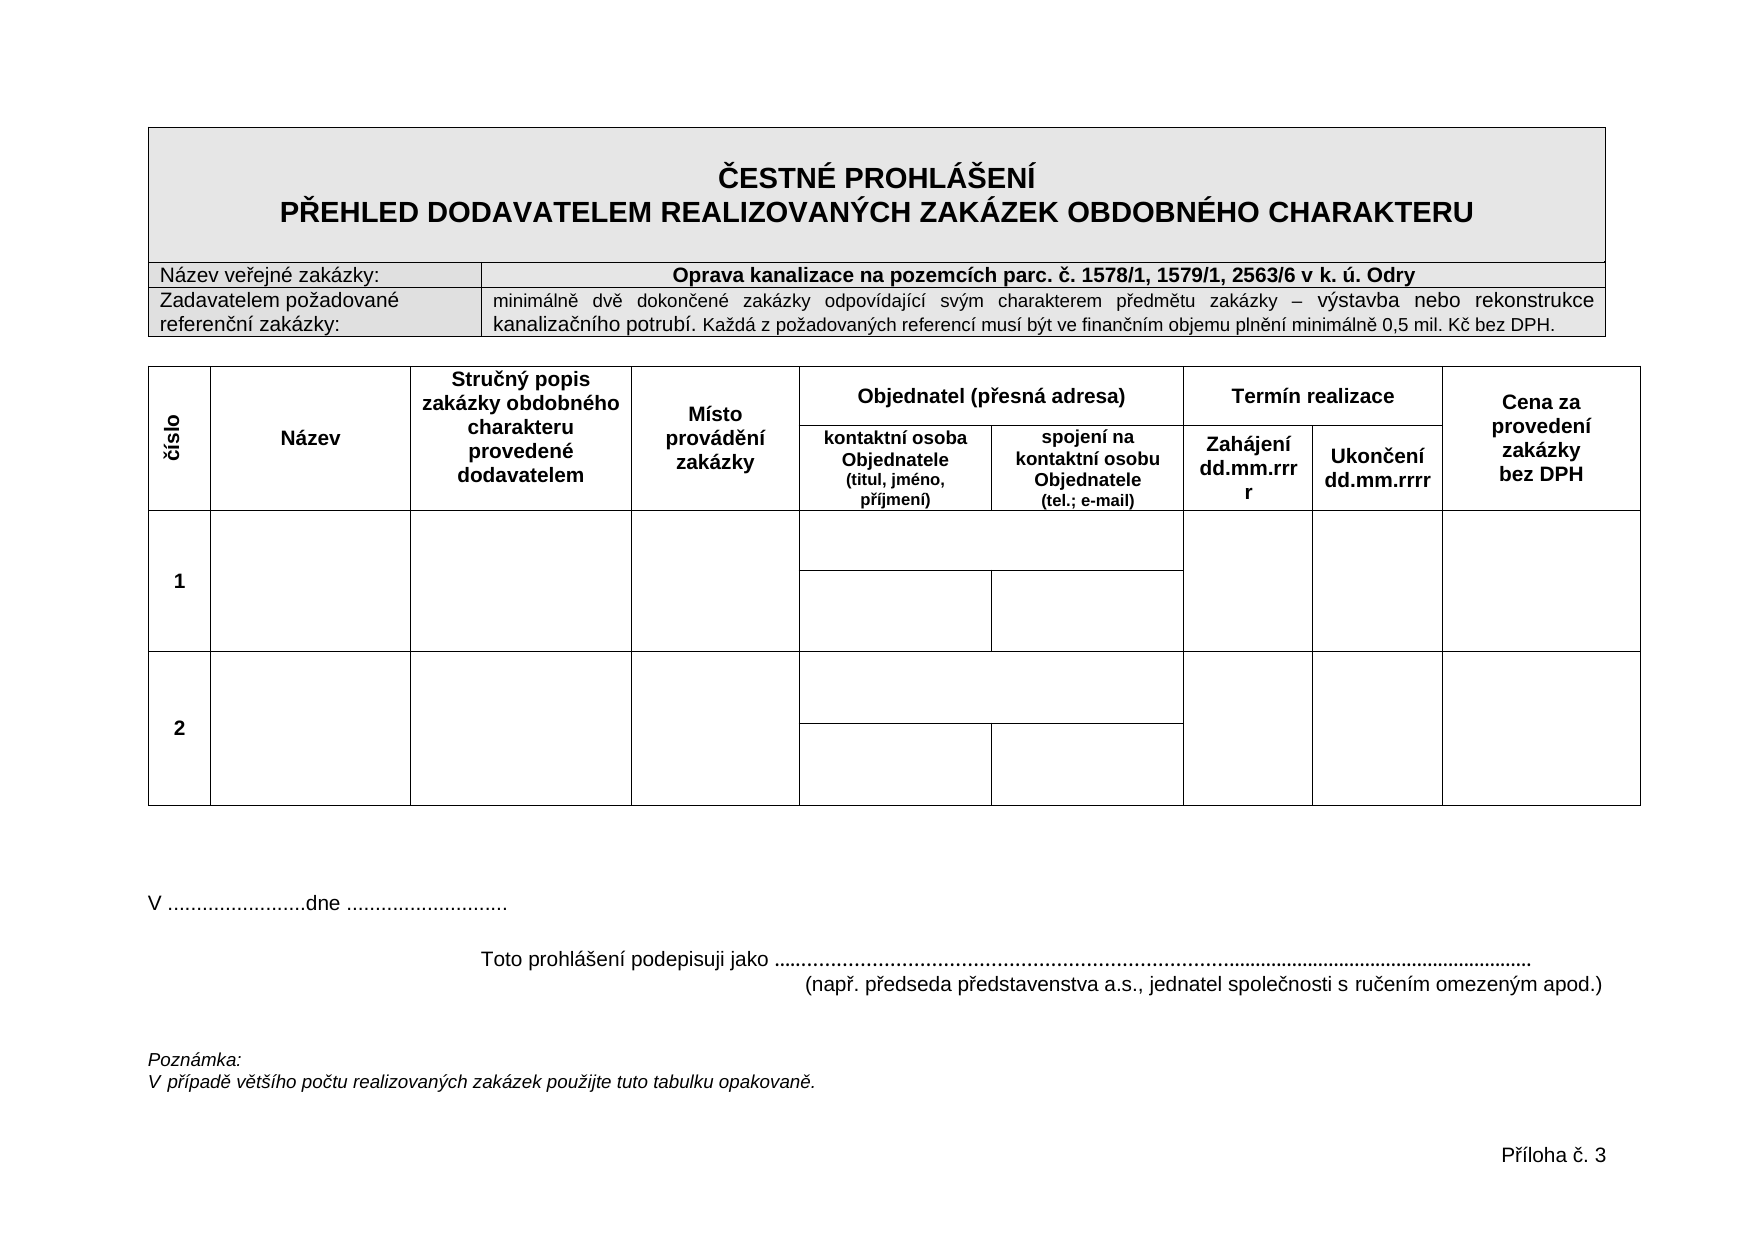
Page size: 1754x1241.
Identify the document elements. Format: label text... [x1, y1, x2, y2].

table_cell [800, 571, 991, 651]
table_cell Oprava kanalizace na pozemcích parc. č. 1578/1, 1579/1, 2563/6 v k. ú. Odry [482, 263, 1605, 287]
table_cell Název veřejné zakázky: [149, 263, 481, 287]
table_cell [211, 652, 410, 804]
table_cell [1184, 652, 1312, 804]
table_cell 2 [149, 652, 210, 804]
table_cell [992, 724, 1183, 804]
table_cell [411, 511, 631, 651]
table_header Název [211, 367, 410, 510]
table_cell [1443, 652, 1640, 804]
table_cell 1 [149, 511, 210, 651]
table_cell minimálně dvě dokončené zakázky odpovídající svým charakterem předmětu zakázky – výstavba nebo rekonstrukce kanalizačního potrubí. Každá z požadovaných referencí musí být ve finančním objemu plnění minimálně 0,5 mil. Kč bez DPH. [482, 288, 1605, 336]
table_header číslo [149, 367, 210, 510]
table_cell [1443, 511, 1640, 651]
table_header ČESTNÉ PROHLÁŠENÍ PŘEHLED DODAVATELEM realizovaných zakázek OBDOBNÉHO charakteru [149, 128, 1605, 262]
text (např. předseda představenstva a.s., jednatel společnosti s ručením omezeným apod.) [485, 972, 1606, 996]
table_header Termín realizace [1184, 367, 1442, 425]
table_header Stručný popis zakázky obdobného charakteru provedené dodavatelem [411, 367, 631, 510]
text Toto prohlášení podepisuji jako .....……………………………………………………………….......................................................... [411, 944, 1606, 972]
table_cell [1313, 511, 1442, 651]
table_cell [1313, 652, 1442, 804]
table_cell Zahájení dd.mm.rrrr [1184, 426, 1312, 510]
table_cell [800, 511, 1183, 569]
table_header Místo provádění zakázky [632, 367, 799, 510]
table_cell [800, 652, 1183, 722]
text V ........................dne ............................ [148, 891, 1606, 915]
table_cell Ukončení dd.mm.rrrr [1313, 426, 1442, 510]
table_cell Zadavatelem požadované referenční zakázky: [149, 288, 481, 336]
table_cell [211, 511, 410, 651]
table_cell spojení na kontaktní osobu Objednatele (tel.; e-mail) [992, 426, 1183, 510]
table_header Cena za provedení zakázky bez DPH [1443, 367, 1640, 510]
table_cell [992, 571, 1183, 651]
table_cell [632, 652, 799, 804]
table_cell [1184, 511, 1312, 651]
table_cell [632, 511, 799, 651]
table_cell kontaktní osoba Objednatele (titul, jméno, příjmení) [800, 426, 991, 510]
table_cell [411, 652, 631, 804]
table_header Objednatel (přesná adresa) [800, 367, 1183, 425]
table_cell [800, 724, 991, 804]
